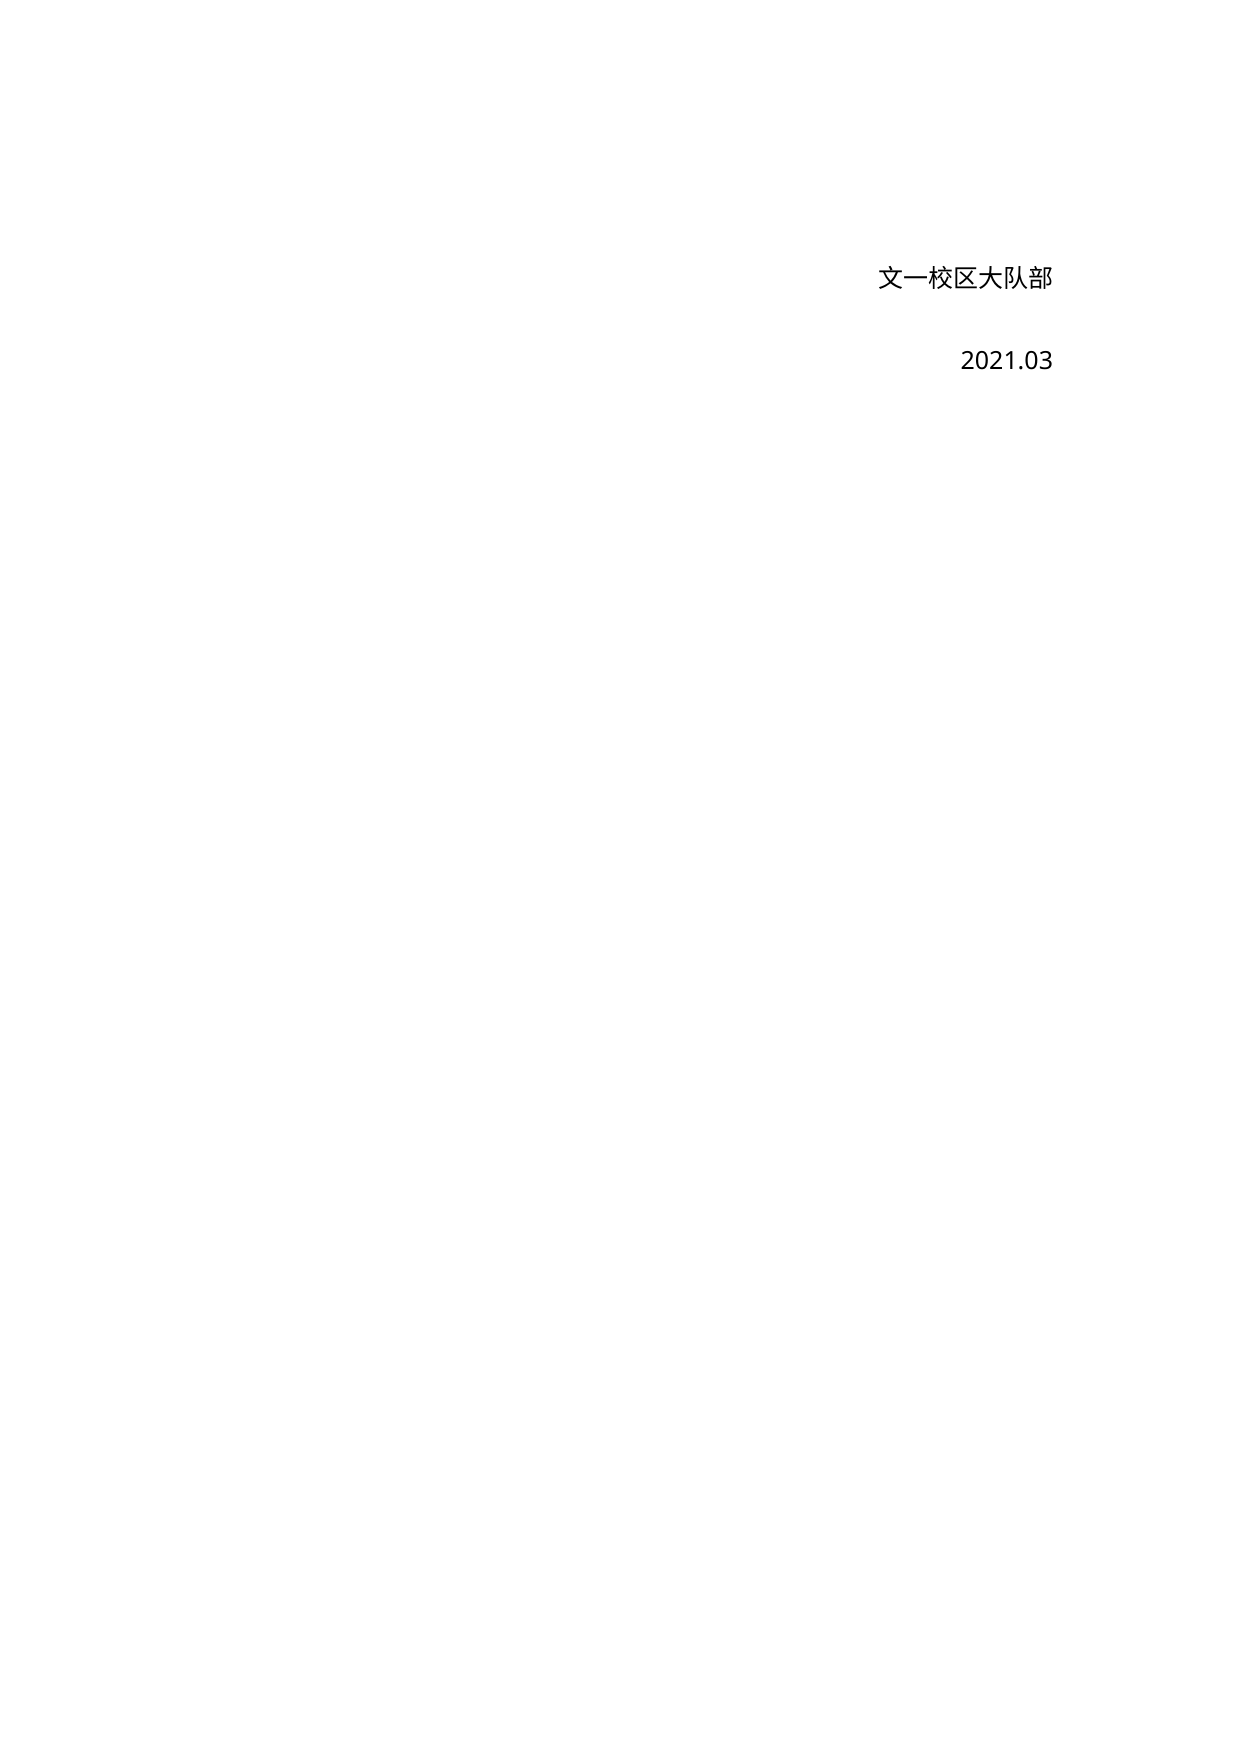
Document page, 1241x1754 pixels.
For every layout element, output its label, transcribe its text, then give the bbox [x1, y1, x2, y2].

text 2021.03 [209, 327, 1053, 392]
text 文一校区大队部 [209, 244, 1053, 309]
